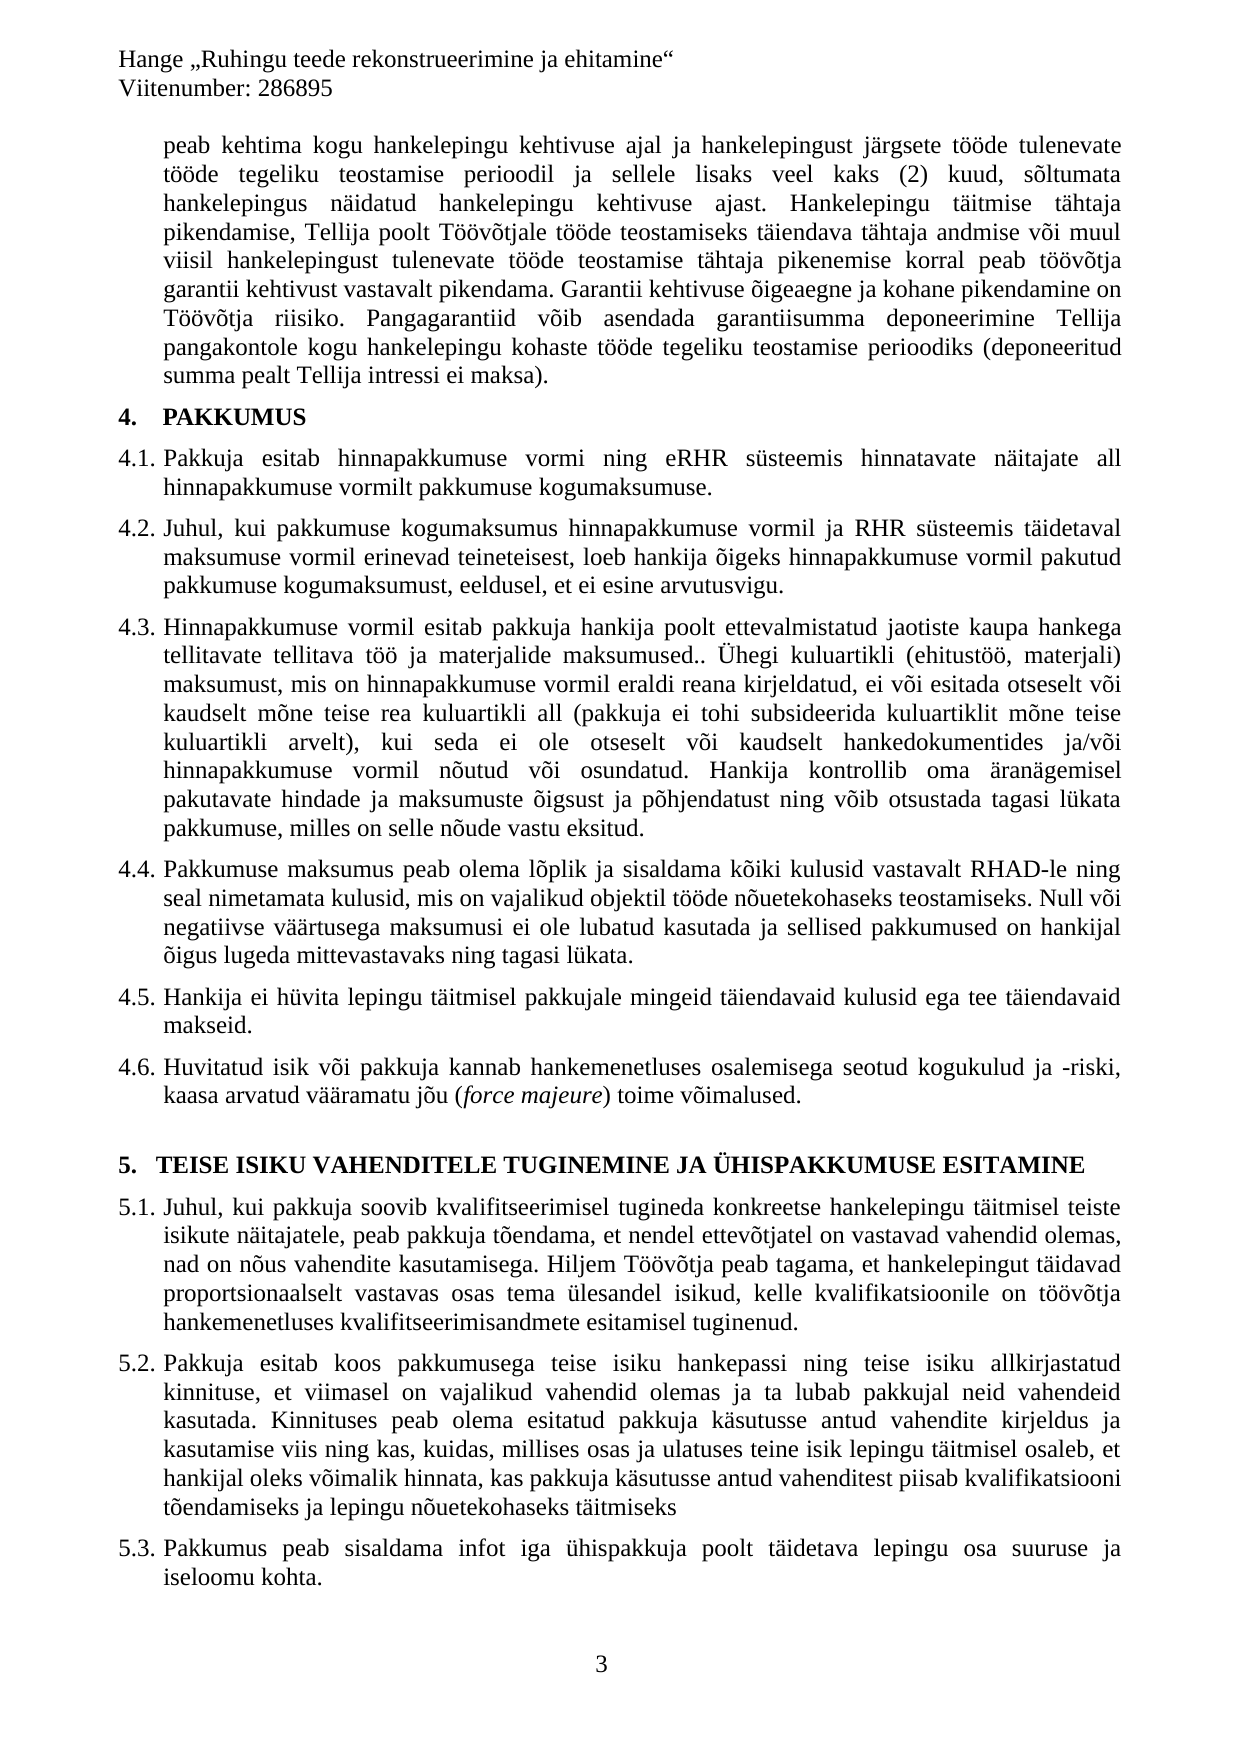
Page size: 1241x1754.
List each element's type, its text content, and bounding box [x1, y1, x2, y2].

text Hankija ei hüvita lepingu täitmisel pakkujale mingeid täiendavaid kulusid ega tee täiendavaid makseid. [118, 982, 1122, 1039]
text Pakkuja esitab hinnapakkumuse vormi ning eRHR süsteemis hinnatavate näitajate all hinnapakkumuse vormilt pakkumuse kogumaksumuse. [118, 443, 1122, 501]
text Pakkumus peab sisaldama infot iga ühispakkuja poolt täidetava lepingu osa suuruse ja iseloomu kohta. [118, 1533, 1122, 1591]
text Huvitatud isik või pakkuja kannab hankemenetluses osalemisega seotud kogukulud ja -riski, kaasa arvatud vääramatu jõu (force majeure) toime võimalused. [118, 1052, 1122, 1109]
text Juhul, kui pakkumuse kogumaksumus hinnapakkumuse vormil ja RHR süsteemis täidetaval maksumuse vormil erinevad teineteisest, loeb hankija õigeks hinnapakkumuse vormil pakutud pakkumuse kogumaksumust, eeldusel, et ei esine arvutusvigu. [118, 513, 1122, 599]
text Pakkumuse maksumus peab olema lõplik ja sisaldama kõiki kulusid vastavalt RHAD-le ning seal nimetamata kulusid, mis on vajalikud objektil tööde nõuetekohaseks teostamiseks. Null või negatiivse väärtusega maksumusi ei ole lubatud kasutada ja sellised pakkumused on hankijal õigus lugeda mittevastavaks ning tagasi lükata. [118, 854, 1122, 969]
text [118, 131, 1122, 389]
list TEISE ISIKU VAHENDITELE TUGINEMINE JA ÜHISPAKKUMUSE ESITAMINE [118, 1151, 1122, 1179]
text Juhul, kui pakkuja soovib kvalifitseerimisel tugineda konkreetse hankelepingu täitmisel teiste isikute näitajatele, peab pakkuja tõendama, et nendel ettevõtjatel on vastavad vahendid olemas, nad on nõus vahendite kasutamisega. Hiljem Töövõtja peab tagama, et hankelepingut täidavad proportsionaalselt vastavas osas tema ülesandel isikud, kelle kvalifikatsioonile on töövõtja hankemenetluses kvalifitseerimisandmete esitamisel tuginenud. [118, 1192, 1122, 1336]
text Hinnapakkumuse vormil esitab pakkuja hankija poolt ettevalmistatud jaotiste kaupa hankega tellitavate tellitava töö ja materjalide maksumused.. Ühegi kuluartikli (ehitustöö, materjali) maksumust, mis on hinnapakkumuse vormil eraldi reana kirjeldatud, ei või esitada otseselt või kaudselt mõne teise rea kuluartikli all (pakkuja ei tohi subsideerida kuluartiklit mõne teise kuluartikli arvelt), kui seda ei ole otseselt või kaudselt hankedokumentides ja/või hinnapakkumuse vormil nõutud või osundatud. Hankija kontrollib oma äranägemisel pakutavate hindade ja maksumuste õigsust ja põhjendatust ning võib otsustada tagasi lükata pakkumuse, milles on selle nõude vastu eksitud. [118, 612, 1122, 842]
list PAKKUMUS [118, 402, 1122, 431]
text Pakkuja esitab koos pakkumusega teise isiku hankepassi ning teise isiku allkirjastatud kinnituse, et viimasel on vajalikud vahendid olemas ja ta lubab pakkujal neid vahendeid kasutada. Kinnituses peab olema esitatud pakkuja käsutusse antud vahendite kirjeldus ja kasutamise viis ning kas, kuidas, millises osas ja ulatuses teine isik lepingu täitmisel osaleb, et hankijal oleks võimalik hinnata, kas pakkuja käsutusse antud vahenditest piisab kvalifikatsiooni tõendamiseks ja lepingu nõuetekohaseks täitmiseks [118, 1348, 1122, 1521]
